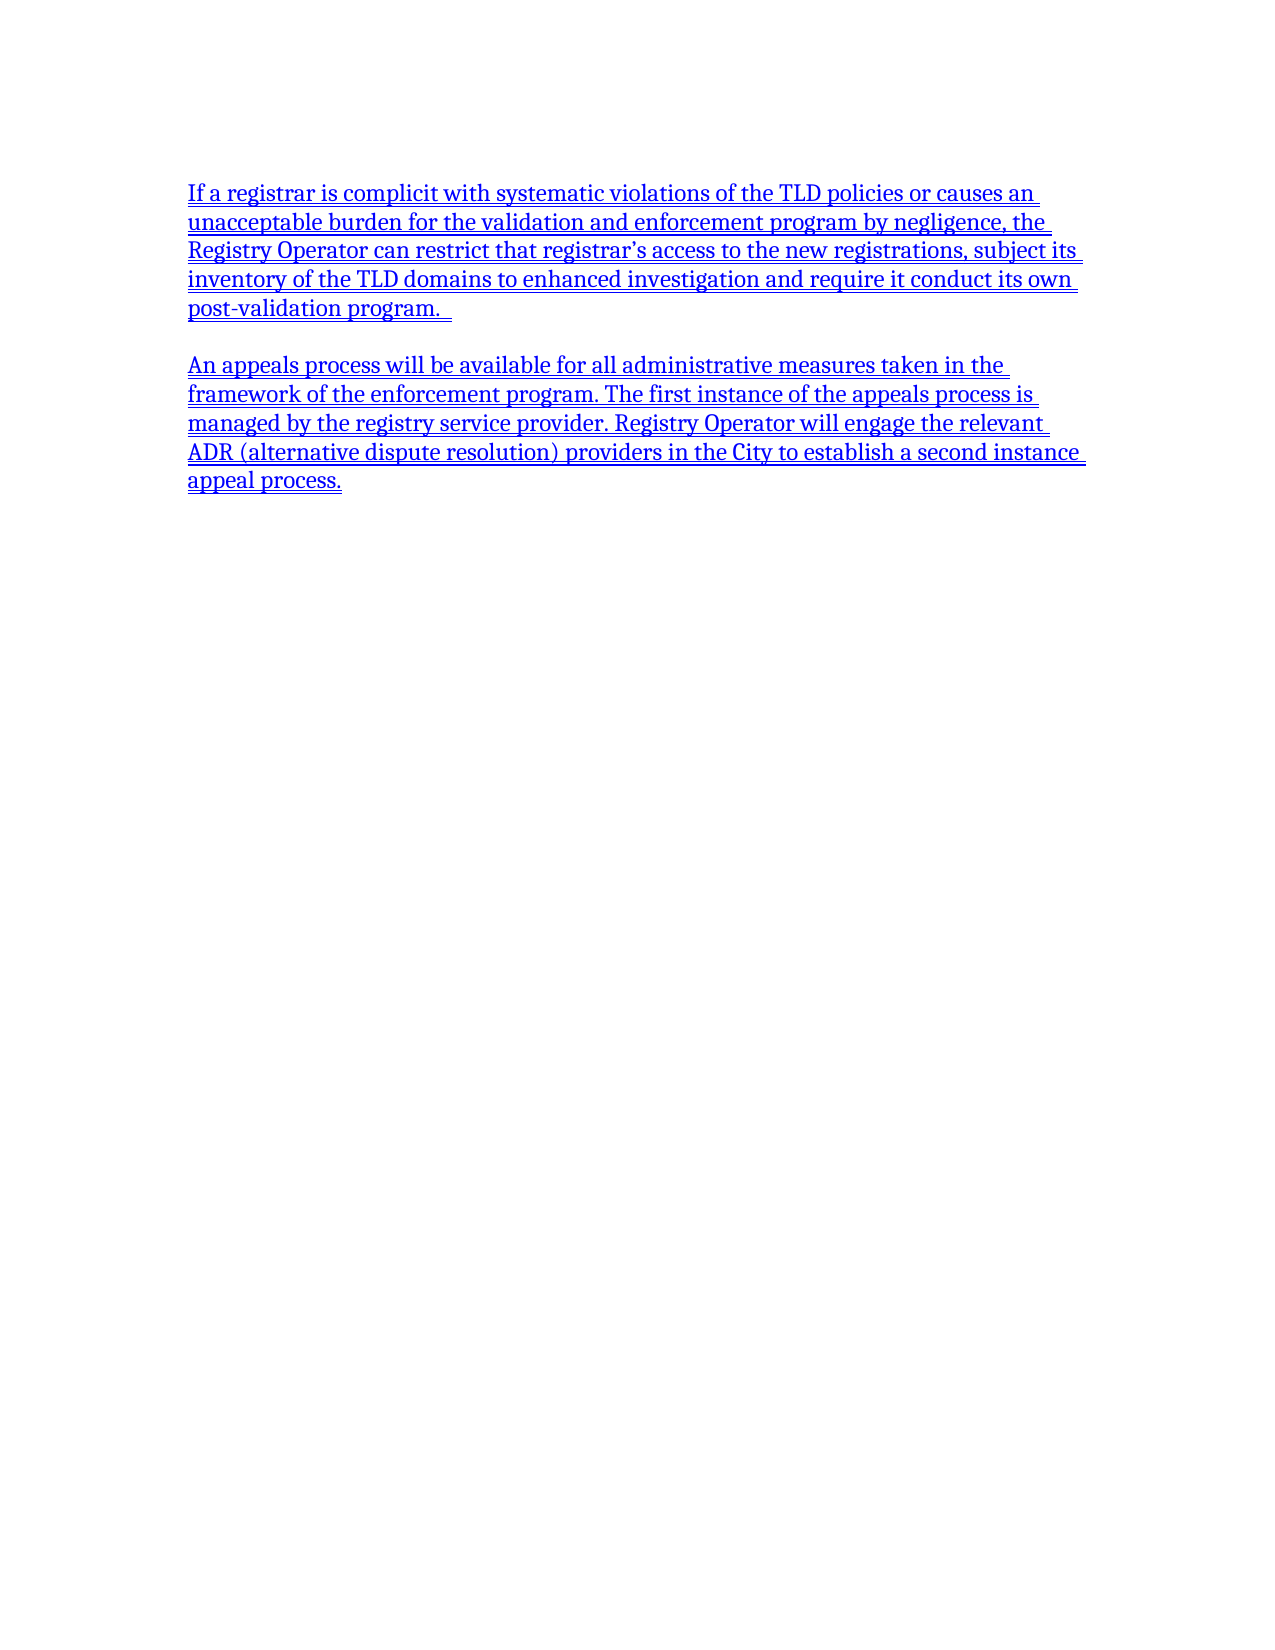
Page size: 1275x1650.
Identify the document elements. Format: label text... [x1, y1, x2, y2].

text If a registrar is complicit with systematic violations of the TLD policies or causes an unacceptable burden for the validation and enforcement program by negligence, the Registry Operator can restrict that registrar’s access to the new registrations, subject its inventory of the TLD domains to enhanced investigation and require it conduct its own post-validation program. [187, 179, 1087, 322]
text An appeals process will be available for all administrative measures taken in the framework of the enforcement program. The first instance of the appeals process is managed by the registry service provider. Registry Operator will engage the relevant ADR (alternative dispute resolution) providers in the City to establish a second instance appeal process. [187, 351, 1087, 495]
